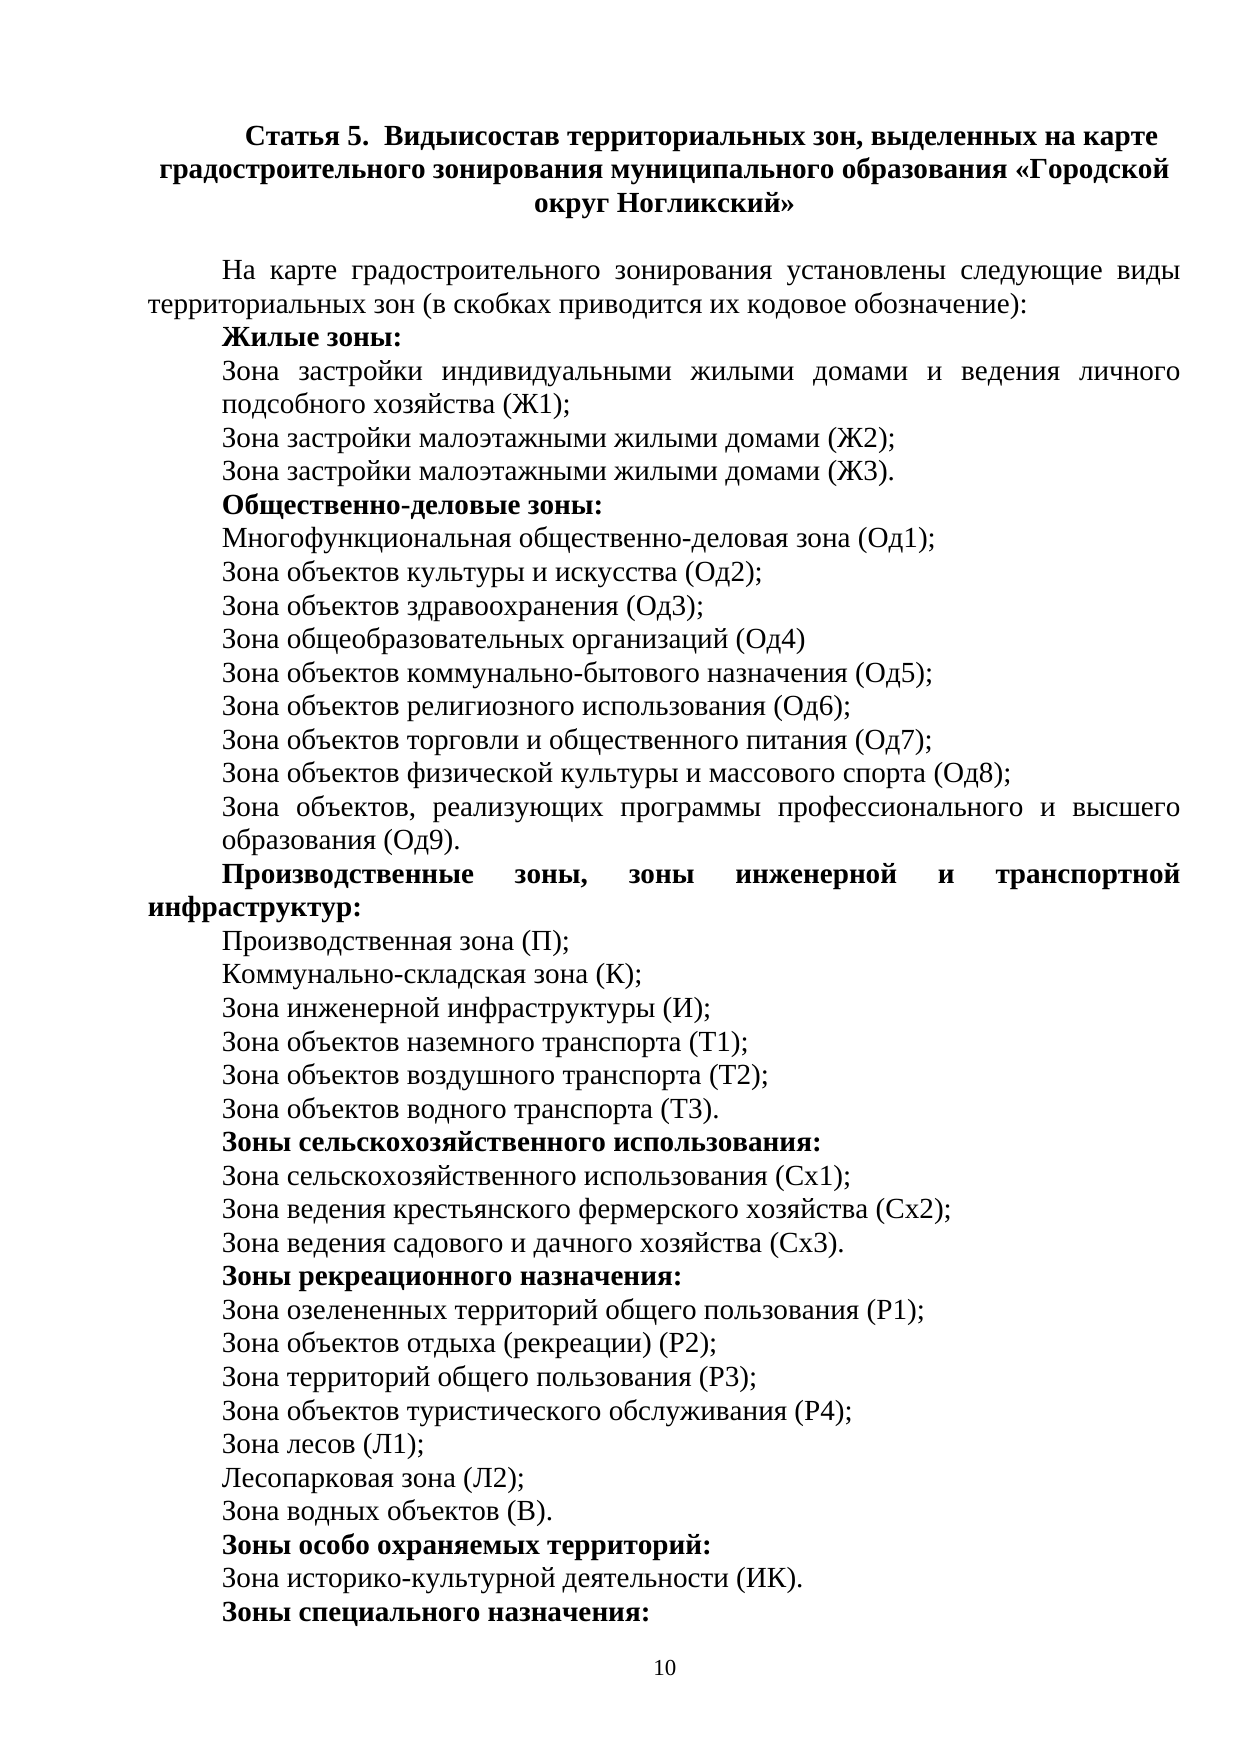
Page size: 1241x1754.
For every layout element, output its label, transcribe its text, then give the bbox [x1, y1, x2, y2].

text Зона территорий общего пользования (Р3); [222, 1359, 1181, 1393]
text Лесопарковая зона (Л2); [222, 1460, 1181, 1493]
text Зона ведения садового и дачного хозяйства (Сх3). [222, 1225, 1181, 1258]
text Многофункциональная общественно-деловая зона (Од1); [222, 521, 1181, 554]
text Зона объектов здравоохранения (Од3); [222, 588, 1181, 621]
text На карте градостроительного зонирования установлены следующие виды территориальных зон (в скобках приводится их кодовое обозначение): [148, 252, 1181, 319]
text Зона ведения крестьянского фермерского хозяйства (Сх2); [222, 1191, 1181, 1225]
text Зона инженерной инфраструктуры (И); [222, 990, 1181, 1024]
text Зона водных объектов (В). [222, 1493, 1181, 1527]
text Зона лесов (Л1); [222, 1426, 1181, 1460]
text Производственные зоны, зоны инженерной и транспортной инфраструктур: [148, 856, 1181, 923]
text Коммунально-складская зона (К); [222, 957, 1181, 990]
text Зона застройки малоэтажными жилыми домами (Ж2); [222, 420, 1181, 453]
text Зоны сельскохозяйственного использования: [222, 1124, 1181, 1158]
text Зона застройки малоэтажными жилыми домами (Ж3). [222, 453, 1181, 487]
text Зона объектов торговли и общественного питания (Од7); [222, 722, 1181, 755]
text Зона объектов туристического обслуживания (Р4); [222, 1393, 1181, 1426]
text Зона объектов наземного транспорта (Т1); [222, 1024, 1181, 1057]
text Зона объектов воздушного транспорта (Т2); [222, 1057, 1181, 1091]
text Зона объектов отдыха (рекреации) (Р2); [222, 1326, 1181, 1359]
text Зона сельскохозяйственного использования (Сх1); [222, 1158, 1181, 1191]
text Зона историко-культурной деятельности (ИК). [222, 1560, 1181, 1594]
text Зона объектов религиозного использования (Од6); [222, 688, 1181, 722]
text Зона объектов коммунально-бытового назначения (Од5); [222, 655, 1181, 688]
text Зоны рекреационного назначения: [148, 1258, 1181, 1292]
subtitle Статья 5. Видыисостав территориальных зон, выделенных на карте градостроительного зонирования муниципального образования «Городской округ Ногликский» [148, 118, 1181, 219]
text Зона общеобразовательных организаций (Од4) [222, 621, 1181, 655]
text Зоны особо охраняемых территорий: [148, 1527, 1181, 1560]
text Производственная зона (П); [222, 923, 1181, 957]
text Зона озелененных территорий общего пользования (Р1); [222, 1292, 1181, 1326]
text Зона объектов физической культуры и массового спорта (Од8); [222, 755, 1181, 789]
text Зона объектов культуры и искусства (Од2); [222, 554, 1181, 588]
text Зона объектов водного транспорта (Т3). [222, 1091, 1181, 1124]
text Зона застройки индивидуальными жилыми домами и ведения личного подсобного хозяйства (Ж1); [222, 353, 1181, 420]
text Зоны специального назначения: [148, 1594, 1181, 1627]
text Жилые зоны: [148, 319, 1181, 353]
text Зона объектов, реализующих программы профессионального и высшего образования (Од9). [222, 789, 1181, 856]
text Общественно-деловые зоны: [148, 487, 1181, 521]
